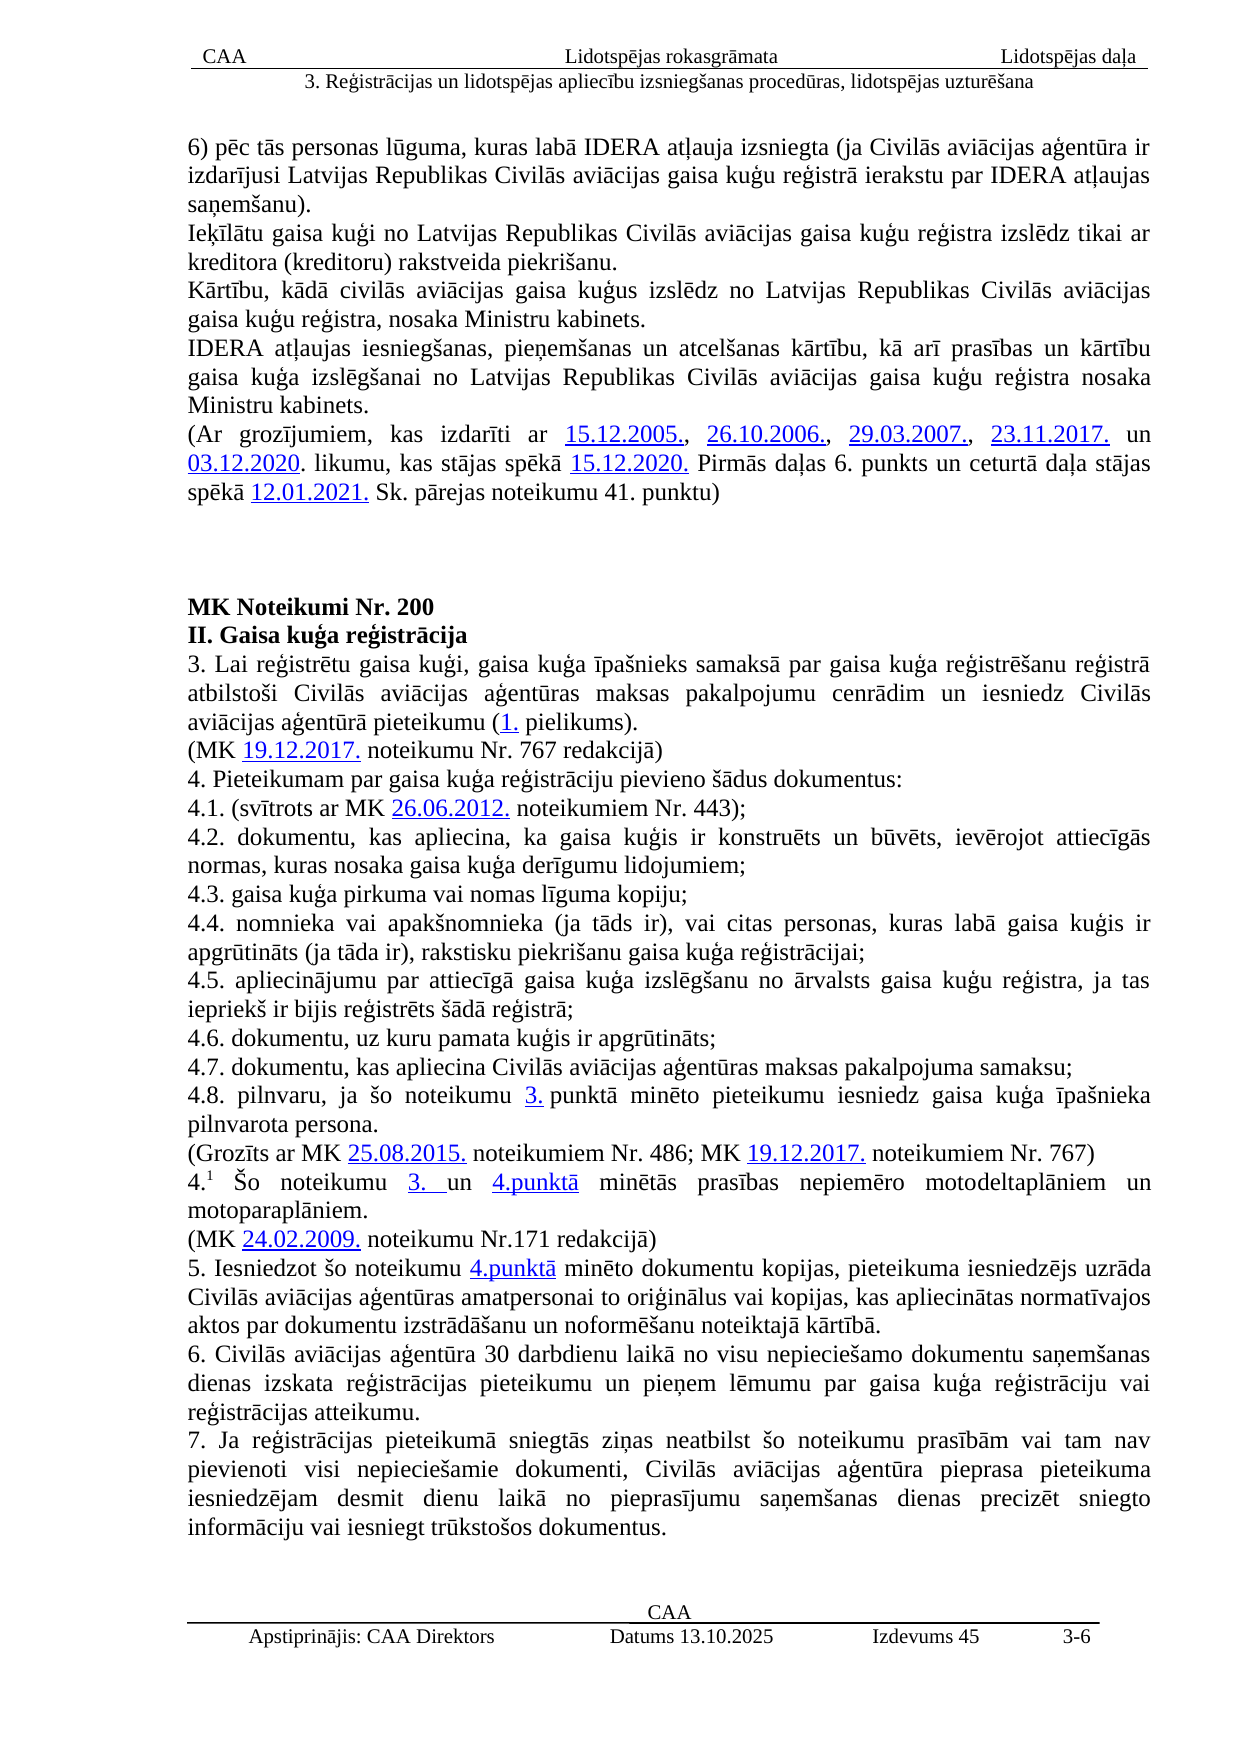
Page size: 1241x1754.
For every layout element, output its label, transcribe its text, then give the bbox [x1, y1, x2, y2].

text (Grozīts ar MK 25.08.2015. noteikumiem Nr. 486; MK 19.12.2017. noteikumiem Nr. 767) [187, 1138, 1152, 1167]
text 6. Civilās aviācijas aģentūra 30 darbdienu laikā no visu nepieciešamo dokumentu saņemšanas dienas izskata reģistrācijas pieteikumu un pieņem lēmumu par gaisa kuģa reģistrāciju vai reģistrācijas atteikumu. [187, 1339, 1152, 1426]
text (Ar grozījumiem, kas izdarīti ar 15.12.2005., 26.10.2006., 29.03.2007., 23.11.2017. un 03.12.2020. likumu, kas stājas spēkā 15.12.2020. Pirmās daļas 6. punkts un ceturtā daļa stājas spēkā 12.01.2021. Sk. pārejas noteikumu 41. punktu) [187, 419, 1152, 506]
text Kārtību, kādā civilās aviācijas gaisa kuģus izslēdz no Latvijas Republikas Civilās aviācijas gaisa kuģu reģistra, nosaka Ministru kabinets. [187, 276, 1152, 333]
text Ieķīlātu gaisa kuģi no Latvijas Republikas Civilās aviācijas gaisa kuģu reģistra izslēdz tikai ar kreditora (kreditoru) rakstveida piekrišanu. [187, 218, 1152, 276]
text II. Gaisa kuģa reģistrācija [187, 621, 1152, 649]
text 4.1. (svītrots ar MK 26.06.2012. noteikumiem Nr. 443); [187, 793, 1152, 822]
text 4.3. gaisa kuģa pirkuma vai nomas līguma kopiju; [187, 879, 1152, 908]
text 4.5. apliecinājumu par attiecīgā gaisa kuģa izslēgšanu no ārvalsts gaisa kuģu reģistra, ja tas iepriekš ir bijis reģistrēts šādā reģistrā; [187, 966, 1152, 1023]
text 4. Pieteikumam par gaisa kuģa reģistrāciju pievieno šādus dokumentus: [187, 764, 1152, 793]
text IDERA atļaujas iesniegšanas, pieņemšanas un atcelšanas kārtību, kā arī prasības un kārtību gaisa kuģa izslēgšanai no Latvijas Republikas Civilās aviācijas gaisa kuģu reģistra nosaka Ministru kabinets. [187, 333, 1152, 419]
text 6) pēc tās personas lūguma, kuras labā IDERA atļauja izsniegta (ja Civilās aviācijas aģentūra ir izdarījusi Latvijas Republikas Civilās aviācijas gaisa kuģu reģistrā ierakstu par IDERA atļaujas saņemšanu). [187, 132, 1152, 218]
text 4.2. dokumentu, kas apliecina, ka gaisa kuģis ir konstruēts un būvēts, ievērojot attiecīgās normas, kuras nosaka gaisa kuģa derīgumu lidojumiem; [187, 822, 1152, 879]
text (MK 19.12.2017. noteikumu Nr. 767 redakcijā) [187, 736, 1152, 764]
text 4.4. nomnieka vai apakšnomnieka (ja tāds ir), vai citas personas, kuras labā gaisa kuģis ir apgrūtināts (ja tāda ir), rakstisku piekrišanu gaisa kuģa reģistrācijai; [187, 908, 1152, 966]
text (MK 24.02.2009. noteikumu Nr.171 redakcijā) [187, 1224, 1152, 1253]
text 5. Iesniedzot šo noteikumu 4.punktā minēto dokumentu kopijas, pieteikuma iesniedzējs uzrāda Civilās aviācijas aģentūras amatpersonai to oriģinālus vai kopijas, kas apliecinātas normatīvajos aktos par dokumentu izstrādāšanu un noformēšanu noteiktajā kārtībā. [187, 1253, 1152, 1339]
text 7. Ja reģistrācijas pieteikumā sniegtās ziņas neatbilst šo noteikumu prasībām vai tam nav pievienoti visi nepieciešamie dokumenti, Civilās aviācijas aģentūra pieprasa pieteikuma iesniedzējam desmit dienu laikā no pieprasījumu saņemšanas dienas precizēt sniegto informāciju vai iesniegt trūkstošos dokumentus. [187, 1426, 1152, 1541]
text 4.1 Šo noteikumu 3. un 4.punktā minētās prasības nepiemēro motodeltaplāniem un motoparaplāniem. [187, 1167, 1152, 1224]
text 4.8. pilnvaru, ja šo noteikumu 3. punktā minēto pieteikumu iesniedz gaisa kuģa īpašnieka pilnvarota persona. [187, 1081, 1152, 1138]
text MK Noteikumi Nr. 200 [187, 592, 1152, 621]
text 4.6. dokumentu, uz kuru pamata kuģis ir apgrūtināts; [187, 1023, 1152, 1052]
text 3. Lai reģistrētu gaisa kuģi, gaisa kuģa īpašnieks samaksā par gaisa kuģa reģistrēšanu reģistrā atbilstoši Civilās aviācijas aģentūras maksas pakalpojumu cenrādim un iesniedz Civilās aviācijas aģentūrā pieteikumu (1. pielikums). [187, 649, 1152, 736]
text 4.7. dokumentu, kas apliecina Civilās aviācijas aģentūras maksas pakalpojuma samaksu; [187, 1052, 1152, 1081]
